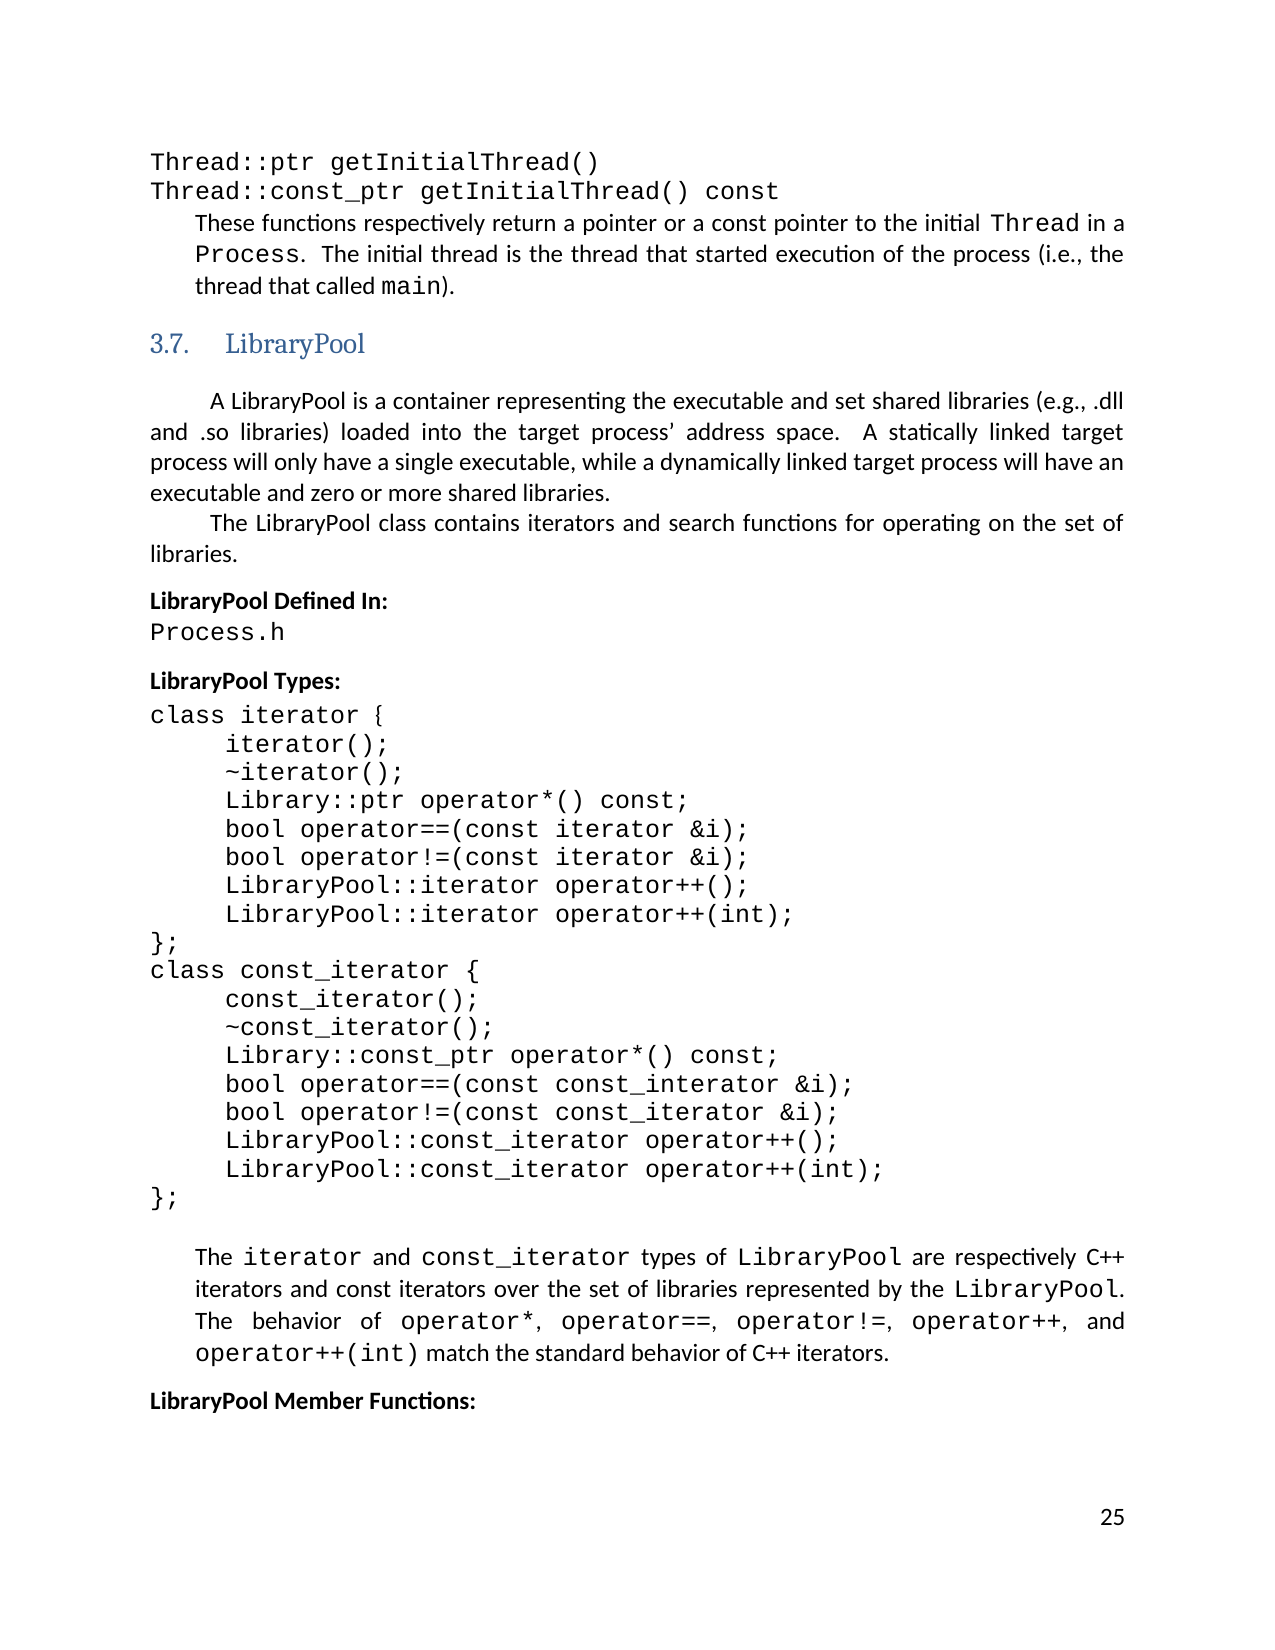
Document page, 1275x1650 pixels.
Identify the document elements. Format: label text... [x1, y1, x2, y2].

text bool operator!=(const iterator &i); [150, 845, 1125, 873]
text class const_iterator { [150, 958, 1125, 986]
text LibraryPool::iterator operator++(int); [150, 901, 1125, 930]
subtitle LibraryPool Defined In: [150, 585, 1125, 616]
text LibraryPool::const_iterator operator++(); [150, 1128, 1125, 1156]
text iterator(); [150, 731, 1125, 760]
text bool operator==(const const_interator &i); [150, 1071, 1125, 1100]
text }; [150, 1185, 1125, 1213]
text Thread::ptr getInitialThread() [150, 150, 1125, 178]
text These functions respectively return a pointer or a const pointer to the initial Thread in a Process. The initial thread is the thread that started execution of the process (i.e., the thread that called main). [195, 207, 1125, 302]
text }; [150, 930, 1125, 958]
text Thread::const_ptr getInitialThread() const [150, 178, 1125, 207]
text const_iterator(); [150, 986, 1125, 1015]
text LibraryPool::iterator operator++(); [150, 873, 1125, 901]
text The LibraryPool class contains iterators and search functions for operating on the set of libraries. [150, 508, 1125, 569]
subtitle LibraryPool Member Functions: [150, 1385, 1125, 1416]
text Library::ptr operator*() const; [150, 788, 1125, 816]
text A LibraryPool is a container representing the executable and set shared libraries (e.g., .dll and .so libraries) loaded into the target process’ address space. A statically linked target process will only have a single executable, while a dynamically linked target process will have an executable and zero or more shared libraries. [150, 386, 1125, 508]
text bool operator!=(const const_iterator &i); [150, 1100, 1125, 1128]
text Process.h [150, 620, 1125, 648]
text The iterator and const_iterator types of LibraryPool are respectively C++ iterators and const iterators over the set of libraries represented by the LibraryPool. The behavior of operator*, operator==, operator!=, operator++, and operator++(int) match the standard behavior of C++ iterators. [195, 1241, 1125, 1368]
subtitle LibraryPool Types: [150, 665, 1125, 696]
text ~iterator(); [150, 760, 1125, 788]
text class iterator { [150, 700, 1125, 731]
subtitle LibraryPool [150, 327, 1125, 361]
text Library::const_ptr operator*() const; [150, 1043, 1125, 1071]
text ~const_iterator(); [150, 1015, 1125, 1043]
text LibraryPool::const_iterator operator++(int); [150, 1156, 1125, 1185]
text bool operator==(const iterator &i); [150, 816, 1125, 845]
